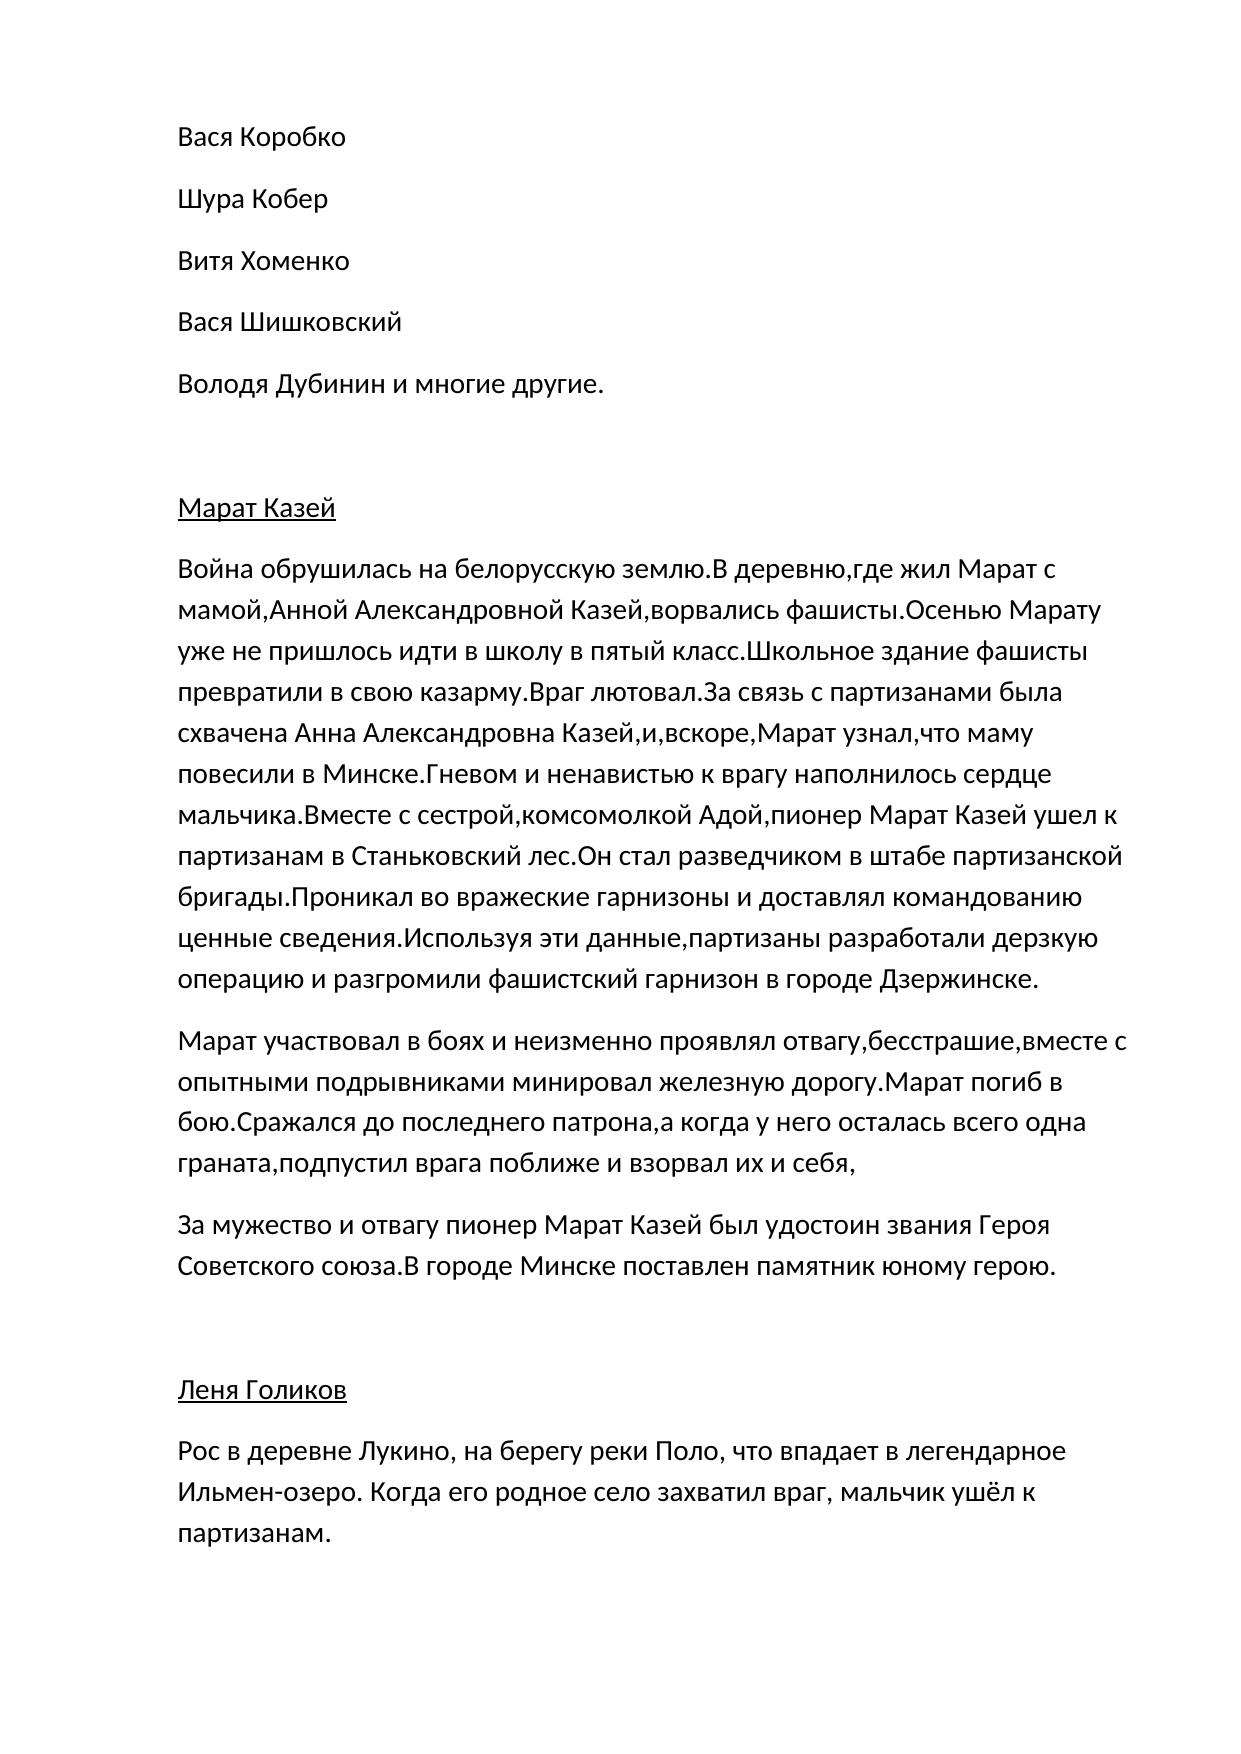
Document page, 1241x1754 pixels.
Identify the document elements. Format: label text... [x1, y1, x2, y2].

text Марат Казей [177, 489, 1152, 524]
text Володя Дубинин и многие другие. [177, 365, 1152, 401]
text Вася Коробко [177, 118, 1152, 154]
text Леня Голиков [177, 1371, 1152, 1406]
text Рос в деревне Лукино, на берегу реки Поло, что впадает в легендарное Ильмен-озеро. Когда его родное село захватил враг, мальчик ушёл к партизанам. [177, 1432, 1152, 1550]
text Вася Шишковский [177, 303, 1152, 339]
text Война обрушилась на белорусскую землю.В деревню,где жил Марат с мамой,Анной Александровной Казей,ворвались фашисты.Осенью Марату уже не пришлось идти в школу в пятый класс.Школьное здание фашисты превратили в свою казарму.Враг лютовал.За связь с партизанами была схвачена Анна Александровна Казей,и,вскоре,Марат узнал,что маму повесили в Минске.Гневом и ненавистью к врагу наполнилось сердце мальчика.Вместе с сестрой,комсомолкой Адой,пионер Марат Казей ушел к партизанам в Станьковский лес.Он стал разведчиком в штабе партизанской бригады.Проникал во вражеские гарнизоны и доставлял командованию ценные сведения.Используя эти данные,партизаны разработали дерзкую операцию и разгромили фашистский гарнизон в городе Дзержинске. [177, 551, 1152, 996]
text За мужество и отвагу пионер Марат Казей был удостоин звания Героя Советского союза.В городе Минске поставлен памятник юному герою. [177, 1206, 1152, 1283]
text Шура Кобер [177, 180, 1152, 216]
text Витя Хоменко [177, 242, 1152, 277]
text Марат участвовал в боях и неизменно проявлял отвагу,бесстрашие,вместе с опытными подрывниками минировал железную дорогу.Марат погиб в бою.Сражался до последнего патрона,а когда у него осталась всего одна граната,подпустил врага поближе и взорвал их и себя, [177, 1022, 1152, 1180]
